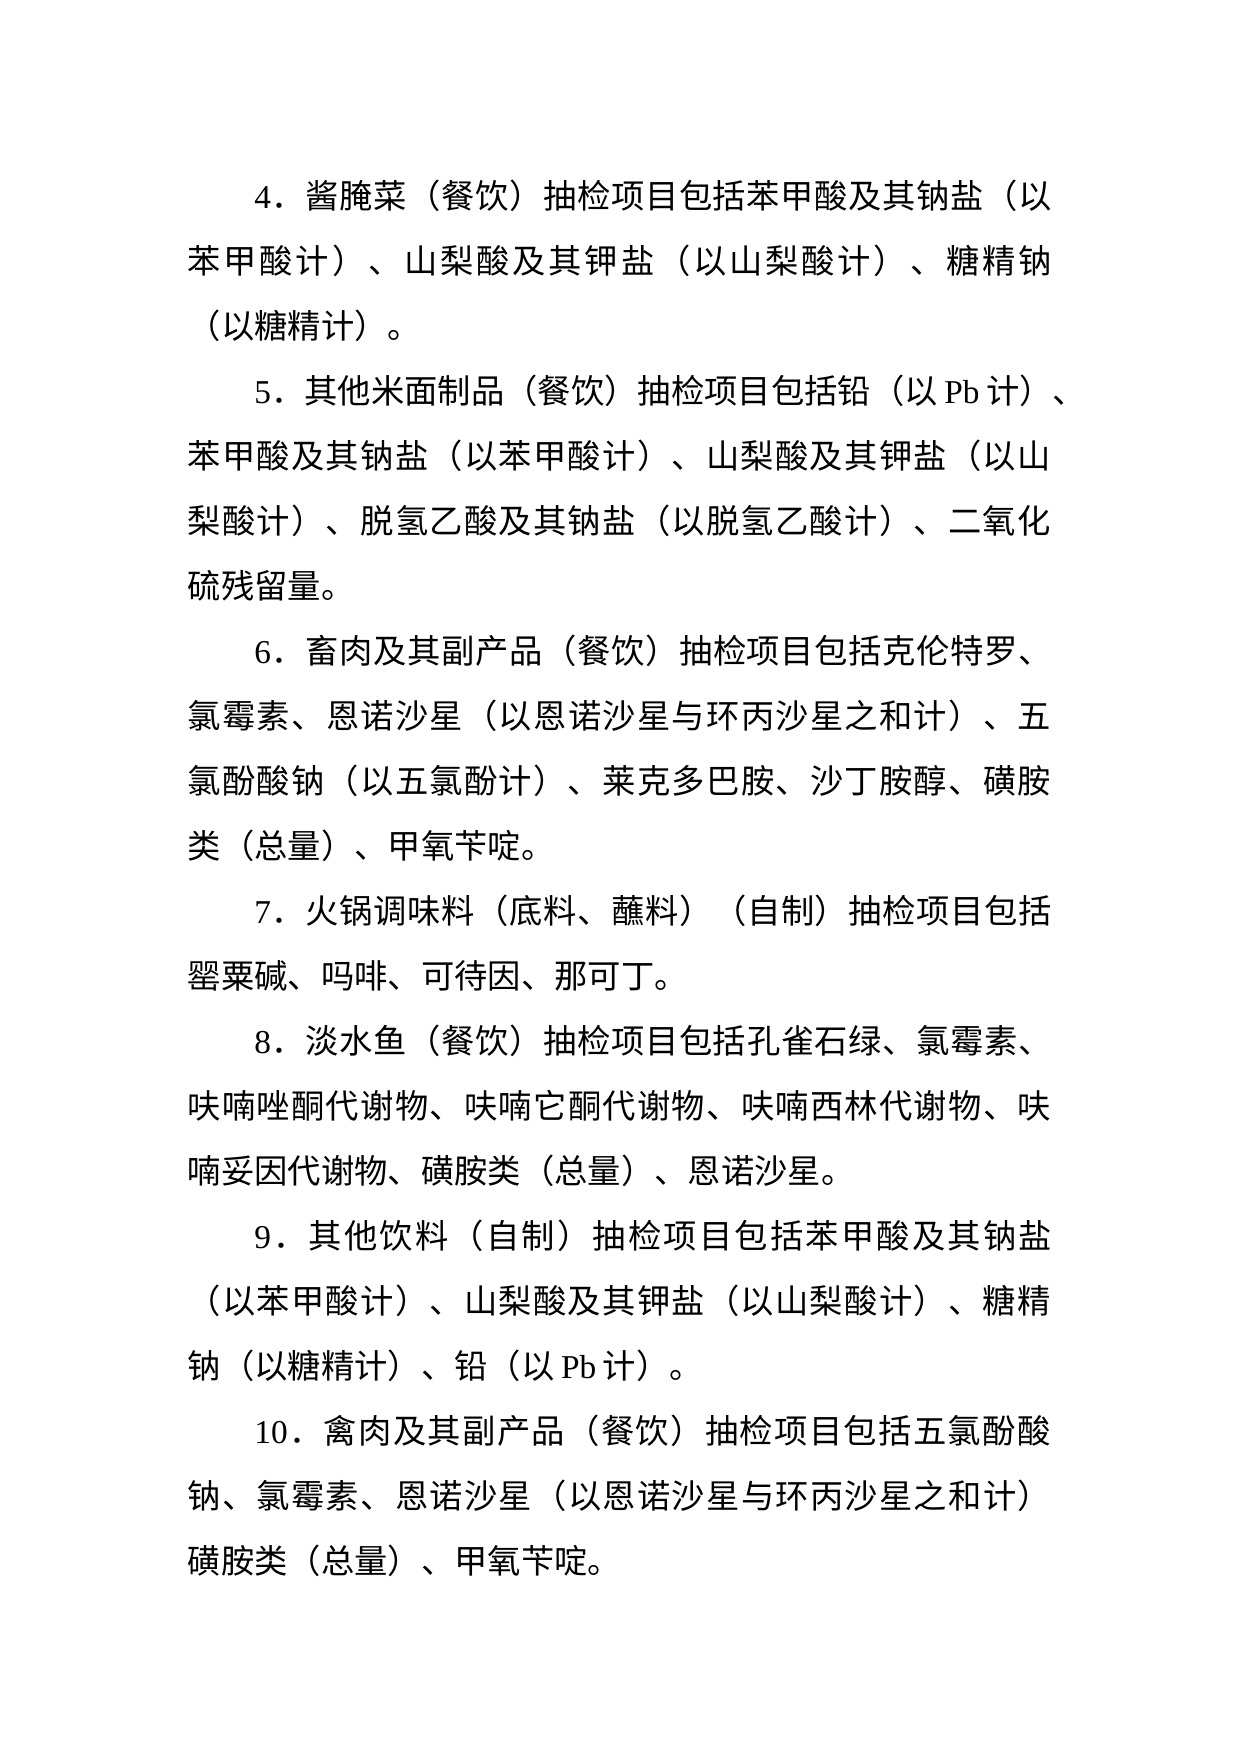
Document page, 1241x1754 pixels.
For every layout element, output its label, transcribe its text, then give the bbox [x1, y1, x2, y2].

text 7．火锅调味料（底料、蘸料）（自制）抽检项目包括罂粟碱、吗啡、可待因、那可丁。 [187, 877, 1053, 1007]
text 10．禽肉及其副产品（餐饮）抽检项目包括五氯酚酸钠、氯霉素、恩诺沙星（以恩诺沙星与环丙沙星之和计）、磺胺类（总量）、甲氧苄啶。 [187, 1397, 1053, 1592]
text 5．其他米面制品（餐饮）抽检项目包括铅（以Pb计）、苯甲酸及其钠盐（以苯甲酸计）、山梨酸及其钾盐（以山梨酸计）、脱氢乙酸及其钠盐（以脱氢乙酸计）、二氧化硫残留量。 [187, 357, 1053, 617]
text 6．畜肉及其副产品（餐饮）抽检项目包括克伦特罗、氯霉素、恩诺沙星（以恩诺沙星与环丙沙星之和计）、五氯酚酸钠（以五氯酚计）、莱克多巴胺、沙丁胺醇、磺胺类（总量）、甲氧苄啶。 [187, 617, 1053, 877]
text 9．其他饮料（自制）抽检项目包括苯甲酸及其钠盐（以苯甲酸计）、山梨酸及其钾盐（以山梨酸计）、糖精钠（以糖精计）、铅（以Pb计）。 [187, 1202, 1053, 1397]
text 4．酱腌菜（餐饮）抽检项目包括苯甲酸及其钠盐（以苯甲酸计）、山梨酸及其钾盐（以山梨酸计）、糖精钠（以糖精计）。 [187, 162, 1053, 357]
text 8．淡水鱼（餐饮）抽检项目包括孔雀石绿、氯霉素、呋喃唑酮代谢物、呋喃它酮代谢物、呋喃西林代谢物、呋喃妥因代谢物、磺胺类（总量）、恩诺沙星。 [187, 1007, 1053, 1202]
